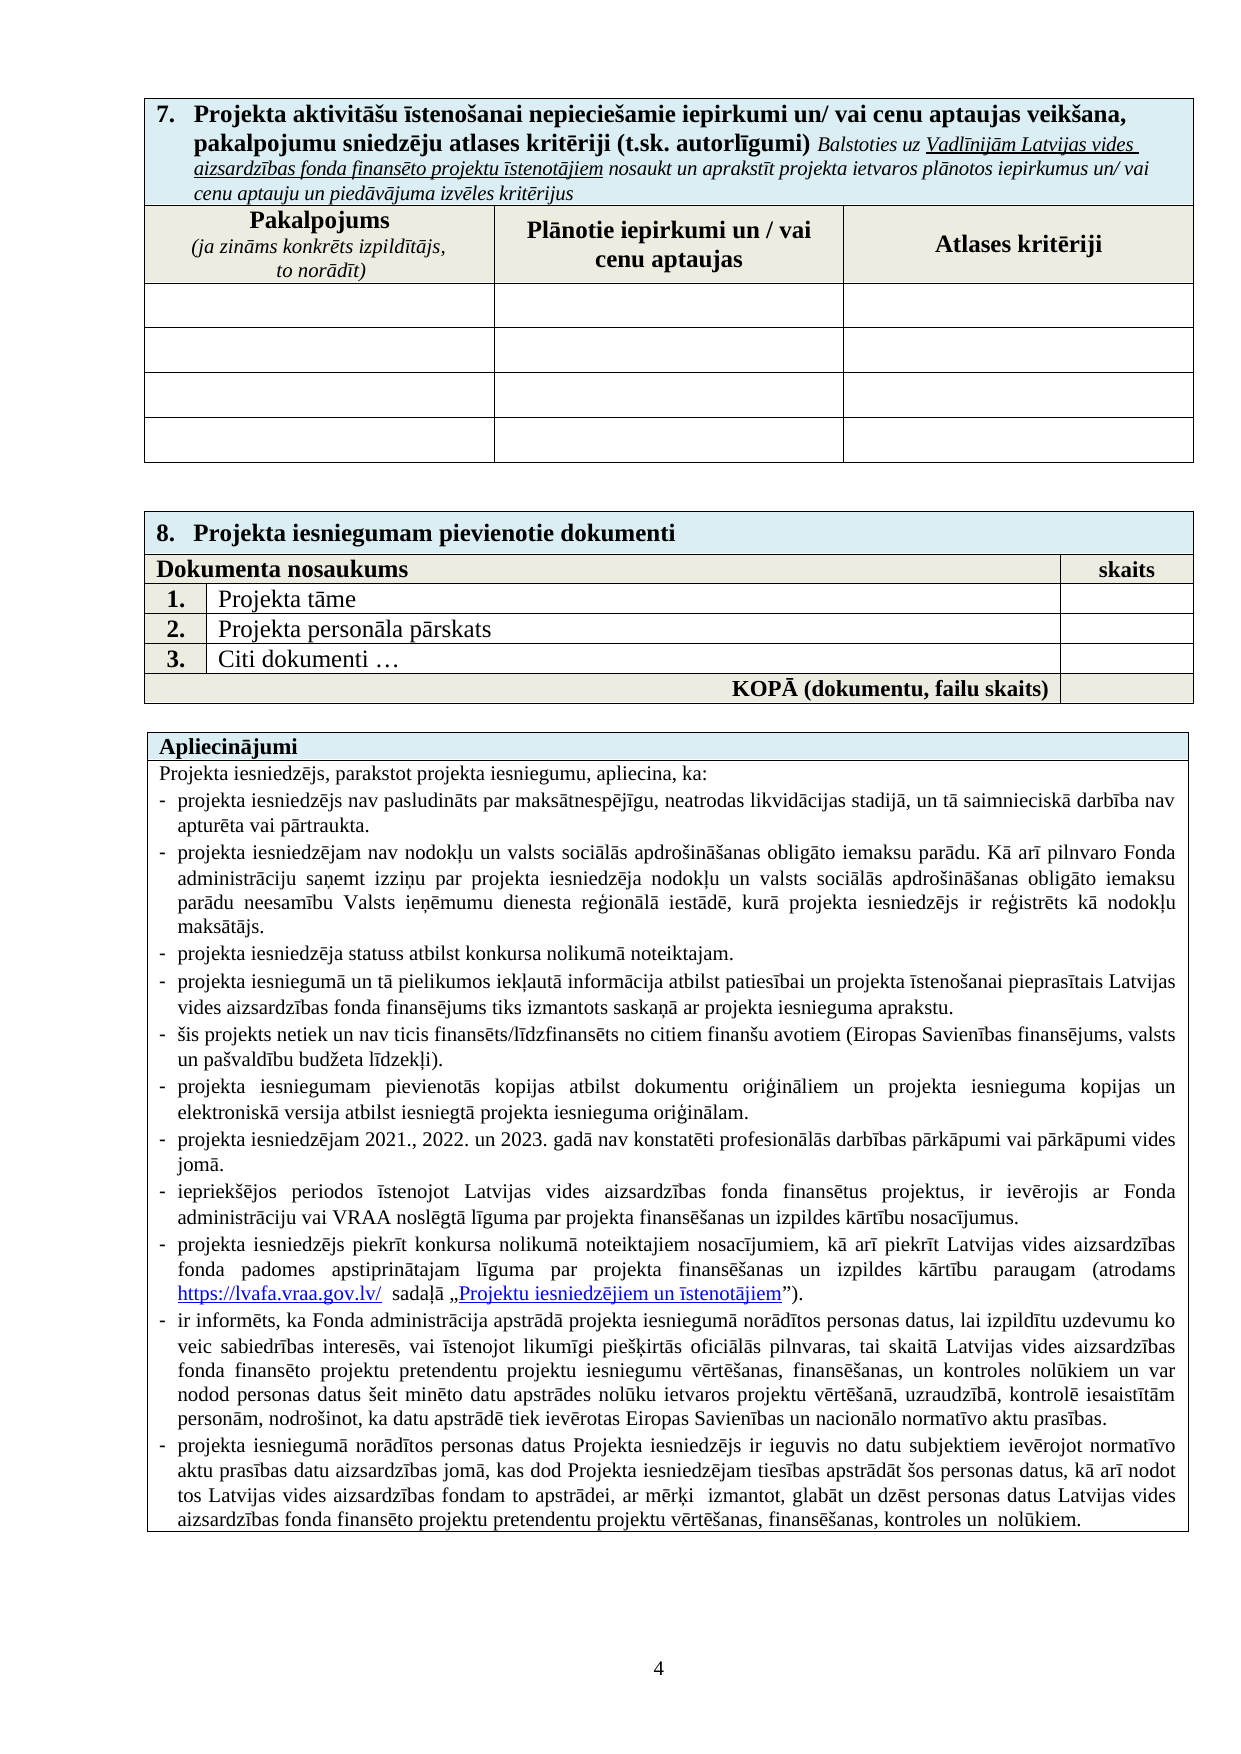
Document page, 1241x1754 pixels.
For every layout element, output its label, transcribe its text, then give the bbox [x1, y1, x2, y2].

table_cell [844, 328, 1193, 372]
table_cell [495, 284, 843, 327]
table_cell Dokumenta nosaukums [145, 555, 1060, 583]
table_cell Pakalpojums (ja zināms konkrēts izpildītājs, to norādīt) [145, 206, 494, 282]
table_cell skaits [1061, 555, 1193, 583]
table_cell [145, 284, 494, 327]
table_cell [844, 373, 1193, 417]
table_cell Projekta iesniedzējs, parakstot projekta iesniegumu, apliecina, ka: projekta iesniedzējs nav pasludināts par maksātnespējīgu, neatrodas likvidācijas stadijā, un tā saimnieciskā darbība nav apturēta vai pārtraukta. projekta iesniedzējam nav nodokļu un valsts sociālās apdrošināšanas obligāto iemaksu parādu. Kā arī pilnvaro Fonda administrāciju saņemt izziņu par projekta iesniedzēja nodokļu un valsts sociālās apdrošināšanas obligāto iemaksu parādu neesamību Valsts ieņēmumu dienesta reģionālā iestādē, kurā projekta iesniedzējs ir reģistrēts kā nodokļu maksātājs. projekta iesniedzēja statuss atbilst konkursa nolikumā noteiktajam. projekta iesniegumā un tā pielikumos iekļautā informācija atbilst patiesībai un projekta īstenošanai pieprasītais Latvijas vides aizsardzības fonda finansējums tiks izmantots saskaņā ar projekta iesnieguma aprakstu. šis projekts netiek un nav ticis finansēts/līdzfinansēts no citiem finanšu avotiem (Eiropas Savienības finansējums, valsts un pašvaldību budžeta līdzekļi). projekta iesniegumam pievienotās kopijas atbilst dokumentu oriģināliem un projekta iesnieguma kopijas un elektroniskā versija atbilst iesniegtā projekta iesnieguma oriģinālam. projekta iesniedzējam 2021., 2022. un 2023. gadā nav konstatēti profesionālās darbības pārkāpumi vai pārkāpumi vides jomā. iepriekšējos periodos īstenojot Latvijas vides aizsardzības fonda finansētus projektus, ir ievērojis ar Fonda administrāciju vai VRAA noslēgtā līguma par projekta finansēšanas un izpildes kārtību nosacījumus. projekta iesniedzējs piekrīt konkursa nolikumā noteiktajiem nosacījumiem, kā arī piekrīt Latvijas vides aizsardzības fonda padomes apstiprinātajam līguma par projekta finansēšanas un izpildes kārtību paraugam (atrodams https://lvafa.vraa.gov.lv/ sadaļā „Projektu iesniedzējiem un īstenotājiem”). ir informēts, ka Fonda administrācija apstrādā projekta iesniegumā norādītos personas datus, lai izpildītu uzdevumu ko veic sabiedrības interesēs, vai īstenojot likumīgi piešķirtās oficiālās pilnvaras, tai skaitā Latvijas vides aizsardzības fonda finansēto projektu pretendentu projektu iesniegumu vērtēšanas, finansēšanas, un kontroles nolūkiem un var nodod personas datus šeit minēto datu apstrādes nolūku ietvaros projektu vērtēšanā, uzraudzībā, kontrolē iesaistītām personām, nodrošinot, ka datu apstrādē tiek ievērotas Eiropas Savienības un nacionālo normatīvo aktu prasības. projekta iesniegumā norādītos personas datus Projekta iesniedzējs ir ieguvis no datu subjektiem ievērojot normatīvo aktu prasības datu aizsardzības jomā, kas dod Projekta iesniedzējam tiesības apstrādāt šos personas datus, kā arī nodot tos Latvijas vides aizsardzības fondam to apstrādei, ar mērķi izmantot, glabāt un dzēst personas datus Latvijas vides aizsardzības fonda finansēto projektu pretendentu projektu vērtēšanas, finansēšanas, kontroles un nolūkiem. [148, 761, 1188, 1531]
table_cell 1. [145, 584, 206, 613]
table_cell Citi dokumenti … [207, 644, 1060, 673]
table_cell Projekta personāla pārskats [207, 614, 1060, 643]
table_cell [844, 418, 1193, 462]
table_cell [495, 418, 843, 462]
table_cell [1061, 614, 1193, 643]
table_header Projekta iesniegumam pievienotie dokumenti [145, 512, 1193, 553]
table_cell [1061, 674, 1193, 702]
table_cell [1061, 584, 1193, 613]
table_cell 2. [145, 614, 206, 643]
table_header Projekta aktivitāšu īstenošanai nepieciešamie iepirkumi un/ vai cenu aptaujas veikšana, pakalpojumu sniedzēju atlases kritēriji (t.sk. autorlīgumi) Balstoties uz Vadlīnijām Latvijas vides aizsardzības fonda finansēto projektu īstenotājiem nosaukt un aprakstīt projekta ietvaros plānotos iepirkumus un/ vai cenu aptauju un piedāvājuma izvēles kritērijus [145, 99, 1193, 204]
table_header Apliecinājumi [148, 733, 1188, 759]
table_cell Projekta tāme [207, 584, 1060, 613]
table_cell [495, 328, 843, 372]
table_cell 3. [145, 644, 206, 673]
table_cell Atlases kritēriji [844, 206, 1193, 282]
table_cell [1061, 644, 1193, 673]
table_cell Plānotie iepirkumi un / vai cenu aptaujas [495, 206, 843, 282]
table_cell KOPĀ (dokumentu, failu skaits) [145, 674, 1060, 702]
table_cell [145, 328, 494, 372]
table_cell [495, 373, 843, 417]
table_cell [844, 284, 1193, 327]
table_cell [145, 418, 494, 462]
table_cell [145, 373, 494, 417]
